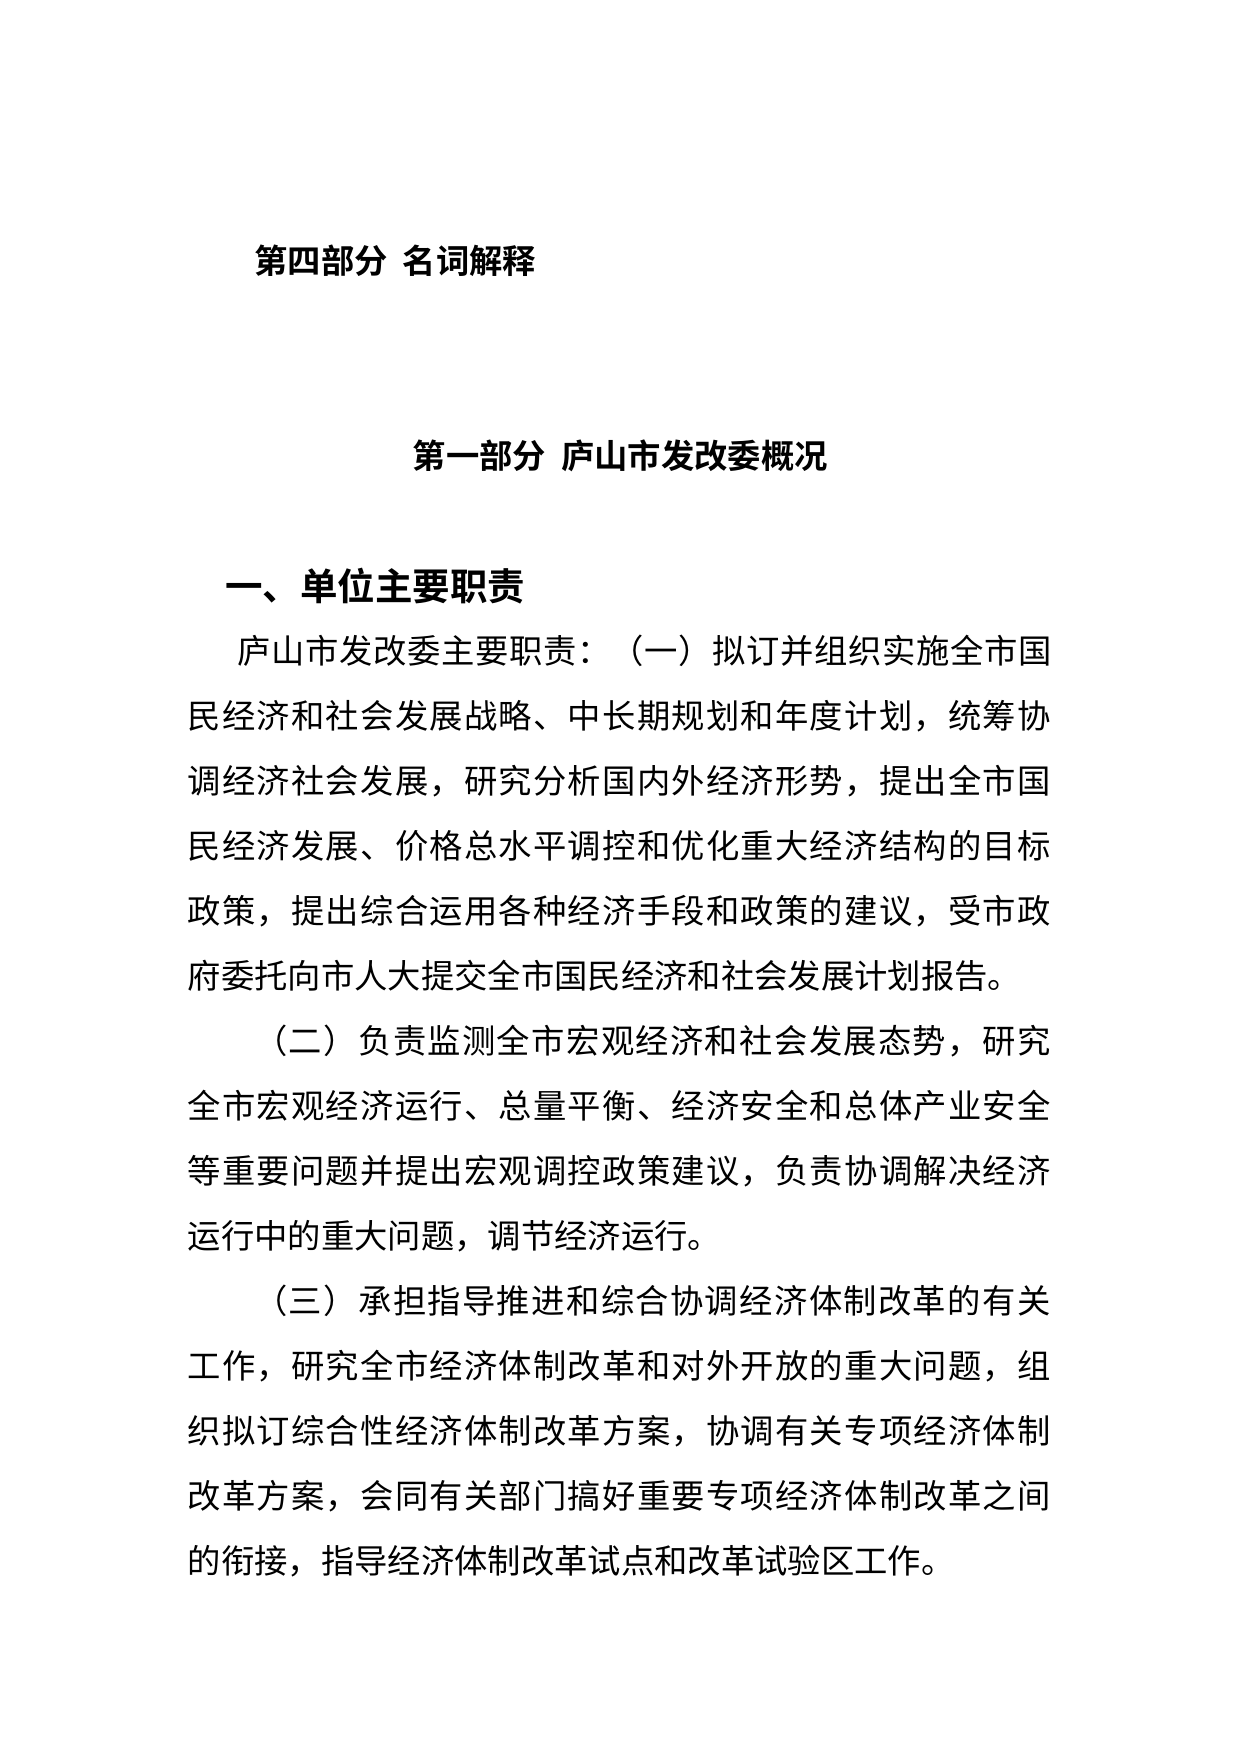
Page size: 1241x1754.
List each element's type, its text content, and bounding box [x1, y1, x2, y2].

text （三）承担指导推进和综合协调经济体制改革的有关工作，研究全市经济体制改革和对外开放的重大问题，组织拟订综合性经济体制改革方案，协调有关专项经济体制改革方案，会同有关部门搞好重要专项经济体制改革之间的衔接，指导经济体制改革试点和改革试验区工作。 [187, 1267, 1053, 1592]
text （二）负责监测全市宏观经济和社会发展态势，研究全市宏观经济运行、总量平衡、经济安全和总体产业安全等重要问题并提出宏观调控政策建议，负责协调解决经济运行中的重大问题，调节经济运行。 [187, 1007, 1053, 1267]
text 第一部分 庐山市发改委概况 [187, 422, 1053, 487]
text 一、单位主要职责 [187, 552, 1053, 617]
text 庐山市发改委主要职责：（一）拟订并组织实施全市国民经济和社会发展战略、中长期规划和年度计划，统筹协调经济社会发展，研究分析国内外经济形势，提出全市国民经济发展、价格总水平调控和优化重大经济结构的目标、政策，提出综合运用各种经济手段和政策的建议，受市政府委托向市人大提交全市国民经济和社会发展计划报告。 [187, 617, 1053, 1007]
text 第四部分 名词解释 [187, 227, 1053, 292]
